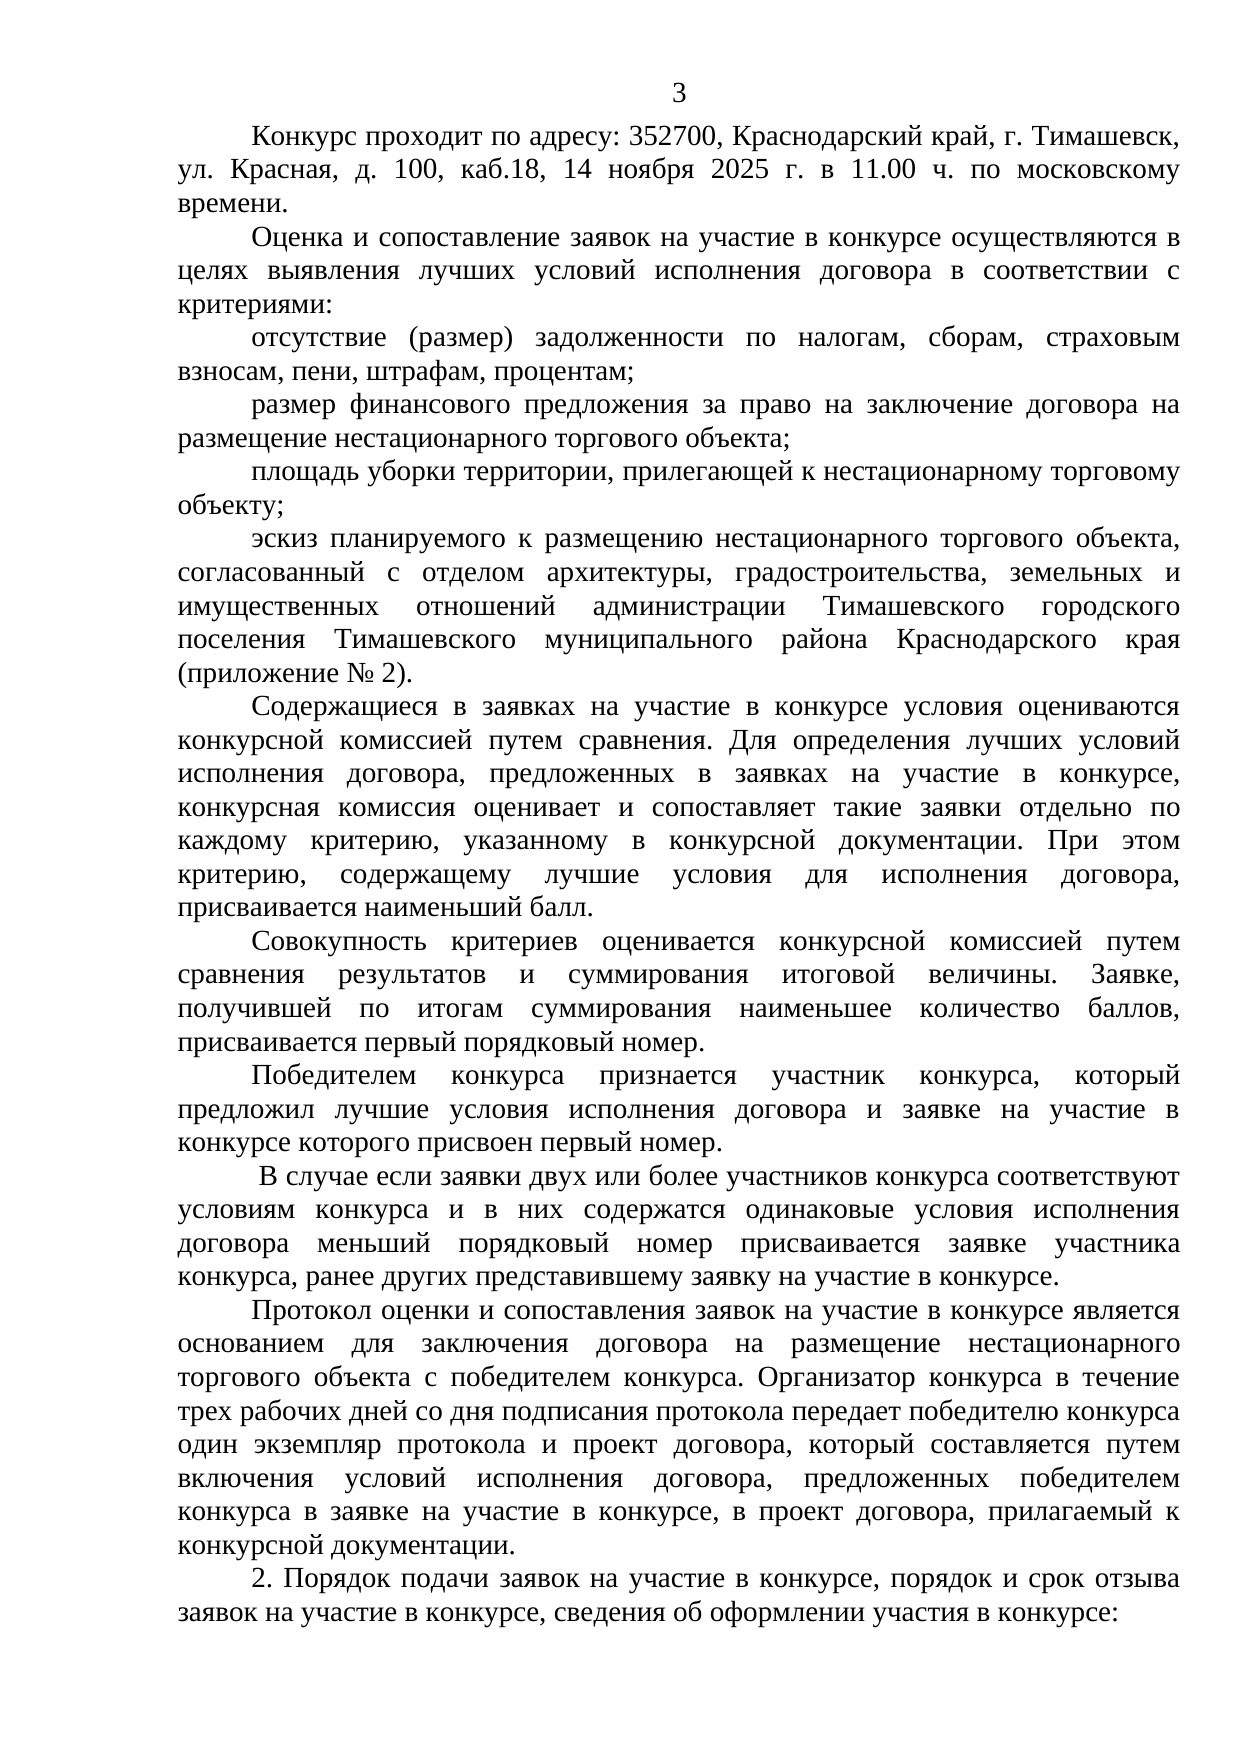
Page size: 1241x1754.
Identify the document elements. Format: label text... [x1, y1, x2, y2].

text Протокол оценки и сопоставления заявок на участие в конкурсе является основанием для заключения договора на размещение нестационарного торгового объекта с победителем конкурса. Организатор конкурса в течение трех рабочих дней со дня подписания протокола передает победителю конкурса один экземпляр протокола и проект договора, который составляется путем включения условий исполнения договора, предложенных победителем конкурса в заявке на участие в конкурсе, в проект договора, прилагаемый к конкурсной документации. [177, 1292, 1181, 1560]
text размер финансового предложения за право на заключение договора на размещение нестационарного торгового объекта; [177, 386, 1181, 453]
text Совокупность критериев оценивается конкурсной комиссией путем сравнения результатов и суммирования итоговой величины. Заявке, получившей по итогам суммирования наименьшее количество баллов, присваивается первый порядковый номер. [177, 923, 1181, 1057]
text 2. Порядок подачи заявок на участие в конкурсе, порядок и срок отзыва заявок на участие в конкурсе, сведения об оформлении участия в конкурсе: [177, 1560, 1181, 1627]
text эскиз планируемого к размещению нестационарного торгового объекта, согласованный с отделом архитектуры, градостроительства, земельных и имущественных отношений администрации Тимашевского городского поселения Тимашевского муниципального района Краснодарского края (приложение № 2). [177, 521, 1181, 688]
text площадь уборки территории, прилегающей к нестационарному торговому объекту; [177, 453, 1181, 521]
text Победителем конкурса признается участник конкурса, который предложил лучшие условия исполнения договора и заявке на участие в конкурсе которого присвоен первый номер. [177, 1057, 1181, 1158]
text Содержащиеся в заявках на участие в конкурсе условия оцениваются конкурсной комиссией путем сравнения. Для определения лучших условий исполнения договора, предложенных в заявках на участие в конкурсе, конкурсная комиссия оценивает и сопоставляет такие заявки отдельно по каждому критерию, указанному в конкурсной документации. При этом критерию, содержащему лучшие условия для исполнения договора, присваивается наименьший балл. [177, 688, 1181, 923]
text Конкурс проходит по адресу: 352700, Краснодарский край, г. Тимашевск, ул. Красная, д. 100, каб.18, 14 ноября 2025 г. в 11.00 ч. по московскому времени. [177, 118, 1181, 219]
text Оценка и сопоставление заявок на участие в конкурсе осуществляются в целях выявления лучших условий исполнения договора в соответствии с критериями: [177, 219, 1181, 319]
text отсутствие (размер) задолженности по налогам, сборам, страховым взносам, пени, штрафам, процентам; [177, 319, 1181, 386]
text В случае если заявки двух или более участников конкурса соответствуют условиям конкурса и в них содержатся одинаковые условия исполнения договора меньший порядковый номер присваивается заявке участника конкурса, ранее других представившему заявку на участие в конкурсе. [177, 1158, 1181, 1292]
